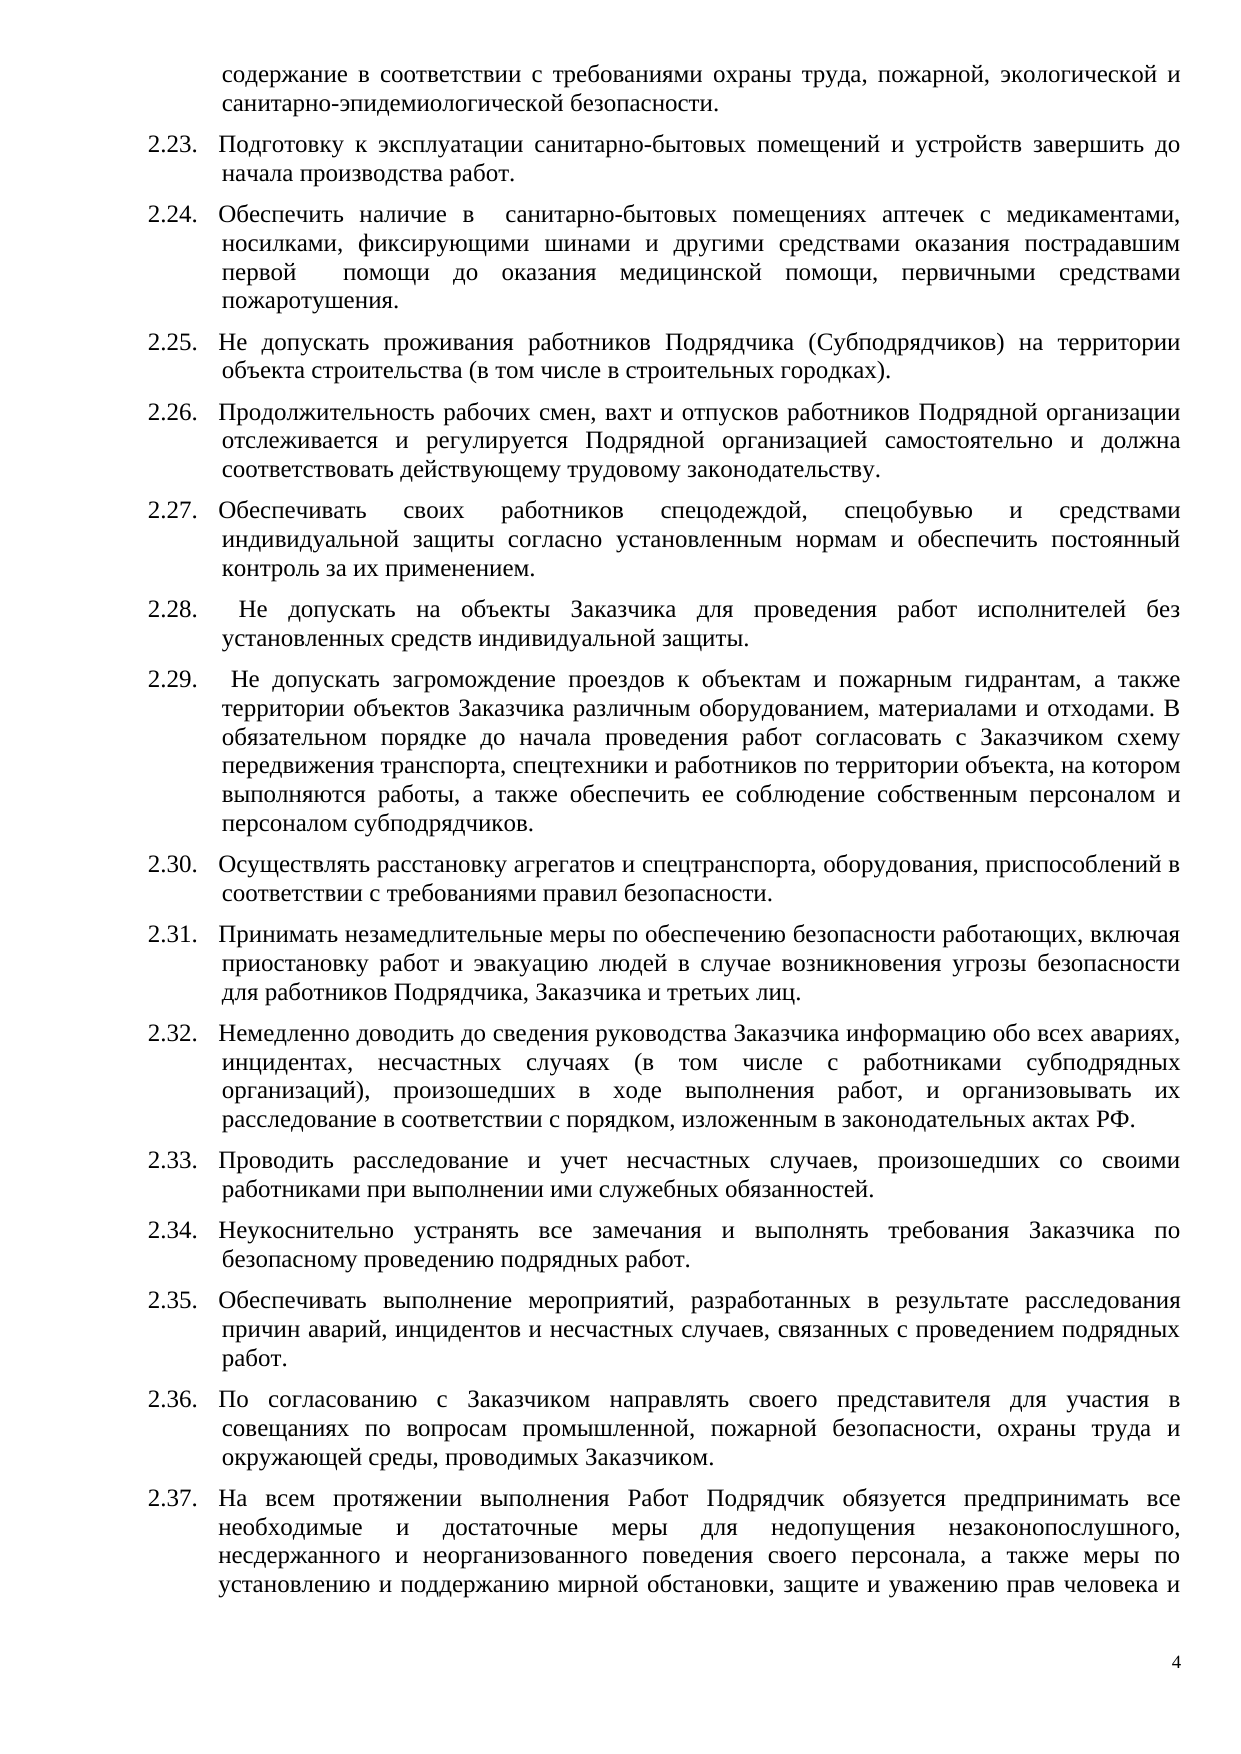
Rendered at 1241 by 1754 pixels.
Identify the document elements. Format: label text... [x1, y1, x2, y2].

list Проводить расследование и учет несчастных случаев, произошедших со своими работниками при выполнении ими служебных обязанностей. [148, 1145, 1181, 1203]
list Не допускать на объекты Заказчика для проведения работ исполнителей без установленных средств индивидуальной защиты. [148, 594, 1181, 652]
list Обеспечивать выполнение мероприятий, разработанных в результате расследования причин аварий, инцидентов и несчастных случаев, связанных с проведением подрядных работ. [148, 1285, 1181, 1372]
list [148, 59, 1181, 117]
list Подготовку к эксплуатации санитарно-бытовых помещений и устройств завершить до начала производства работ. [148, 129, 1181, 187]
list По согласованию с Заказчиком направлять своего представителя для участия в совещаниях по вопросам промышленной, пожарной безопасности, охраны труда и окружающей среды, проводимых Заказчиком. [148, 1384, 1181, 1470]
list Не допускать загромождение проездов к объектам и пожарным гидрантам, а также территории объектов Заказчика различным оборудованием, материалами и отходами. В обязательном порядке до начала проведения работ согласовать с Заказчиком схему передвижения транспорта, спецтехники и работников по территории объекта, на котором выполняются работы, а также обеспечить ее соблюдение собственным персоналом и персоналом субподрядчиков. [148, 664, 1181, 837]
list Принимать незамедлительные меры по обеспечению безопасности работающих, включая приостановку работ и эвакуацию людей в случае возникновения угрозы безопасности для работников Подрядчика, Заказчика и третьих лиц. [148, 919, 1181, 1005]
list Немедленно доводить до сведения руководства Заказчика информацию обо всех авариях, инцидентах, несчастных случаях (в том числе с работниками субподрядных организаций), произошедших в ходе выполнения работ, и организовывать их расследование в соответствии с порядком, изложенным в законодательных актах РФ. [148, 1018, 1181, 1133]
list Неукоснительно устранять все замечания и выполнять требования Заказчика по безопасному проведению подрядных работ. [148, 1215, 1181, 1273]
list Обеспечивать своих работников спецодеждой, спецобувью и средствами индивидуальной защиты согласно установленным нормам и обеспечить постоянный контроль за их применением. [148, 495, 1181, 582]
list Не допускать проживания работников Подрядчика (Субподрядчиков) на территории объекта строительства (в том числе в строительных городках). [148, 327, 1181, 384]
list Осуществлять расстановку агрегатов и спецтранспорта, оборудования, приспособлений в соответствии с требованиями правил безопасности. [148, 849, 1181, 907]
list Обеспечить наличие в санитарно-бытовых помещениях аптечек с медикаментами, носилками, фиксирующими шинами и другими средствами оказания пострадавшим первой помощи до оказания медицинской помощи, первичными средствами пожаротушения. [148, 199, 1181, 314]
list Продолжительность рабочих смен, вахт и отпусков работников Подрядной организации отслеживается и регулируется Подрядной организацией самостоятельно и должна соответствовать действующему трудовому законодательству. [148, 397, 1181, 483]
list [148, 1483, 1181, 1598]
